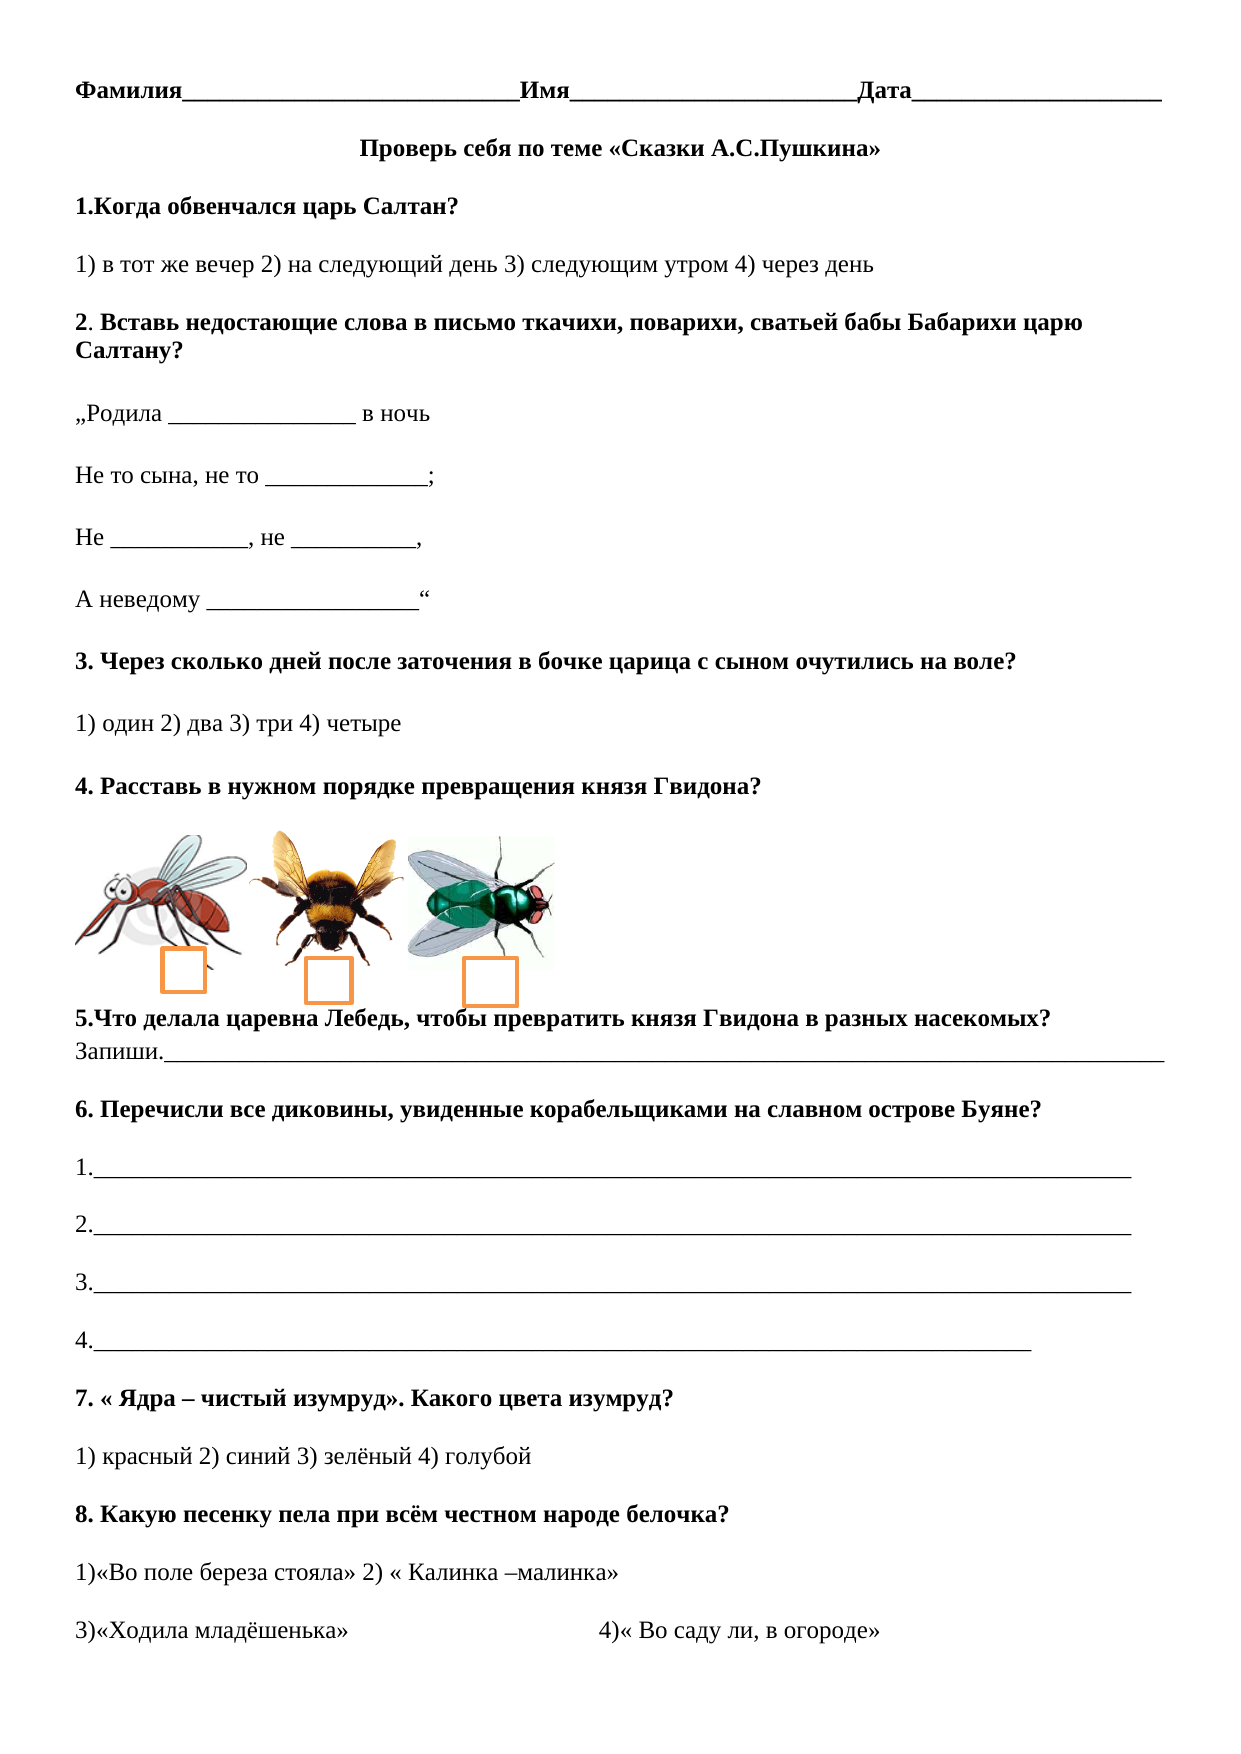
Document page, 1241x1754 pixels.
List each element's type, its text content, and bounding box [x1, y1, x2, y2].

text 4.___________________________________________________________________________ [75, 1325, 1165, 1354]
text Не то сына, не то _____________; [75, 456, 1165, 488]
text Не ___________, не __________, [75, 518, 1165, 551]
text Проверь себя по теме «Сказки А.С.Пушкина» [75, 133, 1165, 162]
text 5.Что делала царевна Лебедь, чтобы превратить князя Гвидона в разных насекомых? Запиши.________________________________________________________________________________ [75, 998, 1165, 1064]
text 8. Какую песенку пела при всём честном народе белочка? [75, 1499, 1165, 1528]
text 1)«Во поле береза стояла» 2) « Калинка –малинка» [75, 1557, 1165, 1586]
text 4. Расставь в нужном порядке превращения князя Гвидона? [75, 766, 1165, 799]
text А неведому _________________“ [75, 580, 1165, 613]
picture [75, 828, 555, 970]
text 2.___________________________________________________________________________________ [75, 1209, 1165, 1238]
text 2. Вставь недостающие слова в письмо ткачихи, поварихи, сватьей бабы Бабарихи царю Салтану? [75, 307, 1165, 364]
text 1) в тот же вечер 2) на следующий день 3) следующим утром 4) через день [75, 249, 1165, 277]
text 3. Через сколько дней после заточения в бочке царица с сыном очутились на воле? [75, 642, 1165, 675]
text 3.___________________________________________________________________________________ [75, 1267, 1165, 1296]
text Фамилия___________________________Имя_______________________Дата____________________ [75, 75, 1165, 104]
text 1) красный 2) синий 3) зелёный 4) голубой [75, 1441, 1165, 1470]
text 1) один 2) два 3) три 4) четыре [75, 704, 1165, 737]
text 1.Когда обвенчался царь Салтан? [75, 191, 1165, 219]
text 7. « Ядра – чистый изумруд». Какого цвета изумруд? [75, 1383, 1165, 1412]
text 1.___________________________________________________________________________________ [75, 1152, 1165, 1180]
text „Родила _______________ в ночь [75, 393, 1165, 426]
text 6. Перечисли все диковины, увиденные корабельщиками на славном острове Буяне? [75, 1094, 1165, 1122]
text 3)«Ходила младёшенька» 4)« Во саду ли, в огороде» [75, 1615, 1165, 1644]
